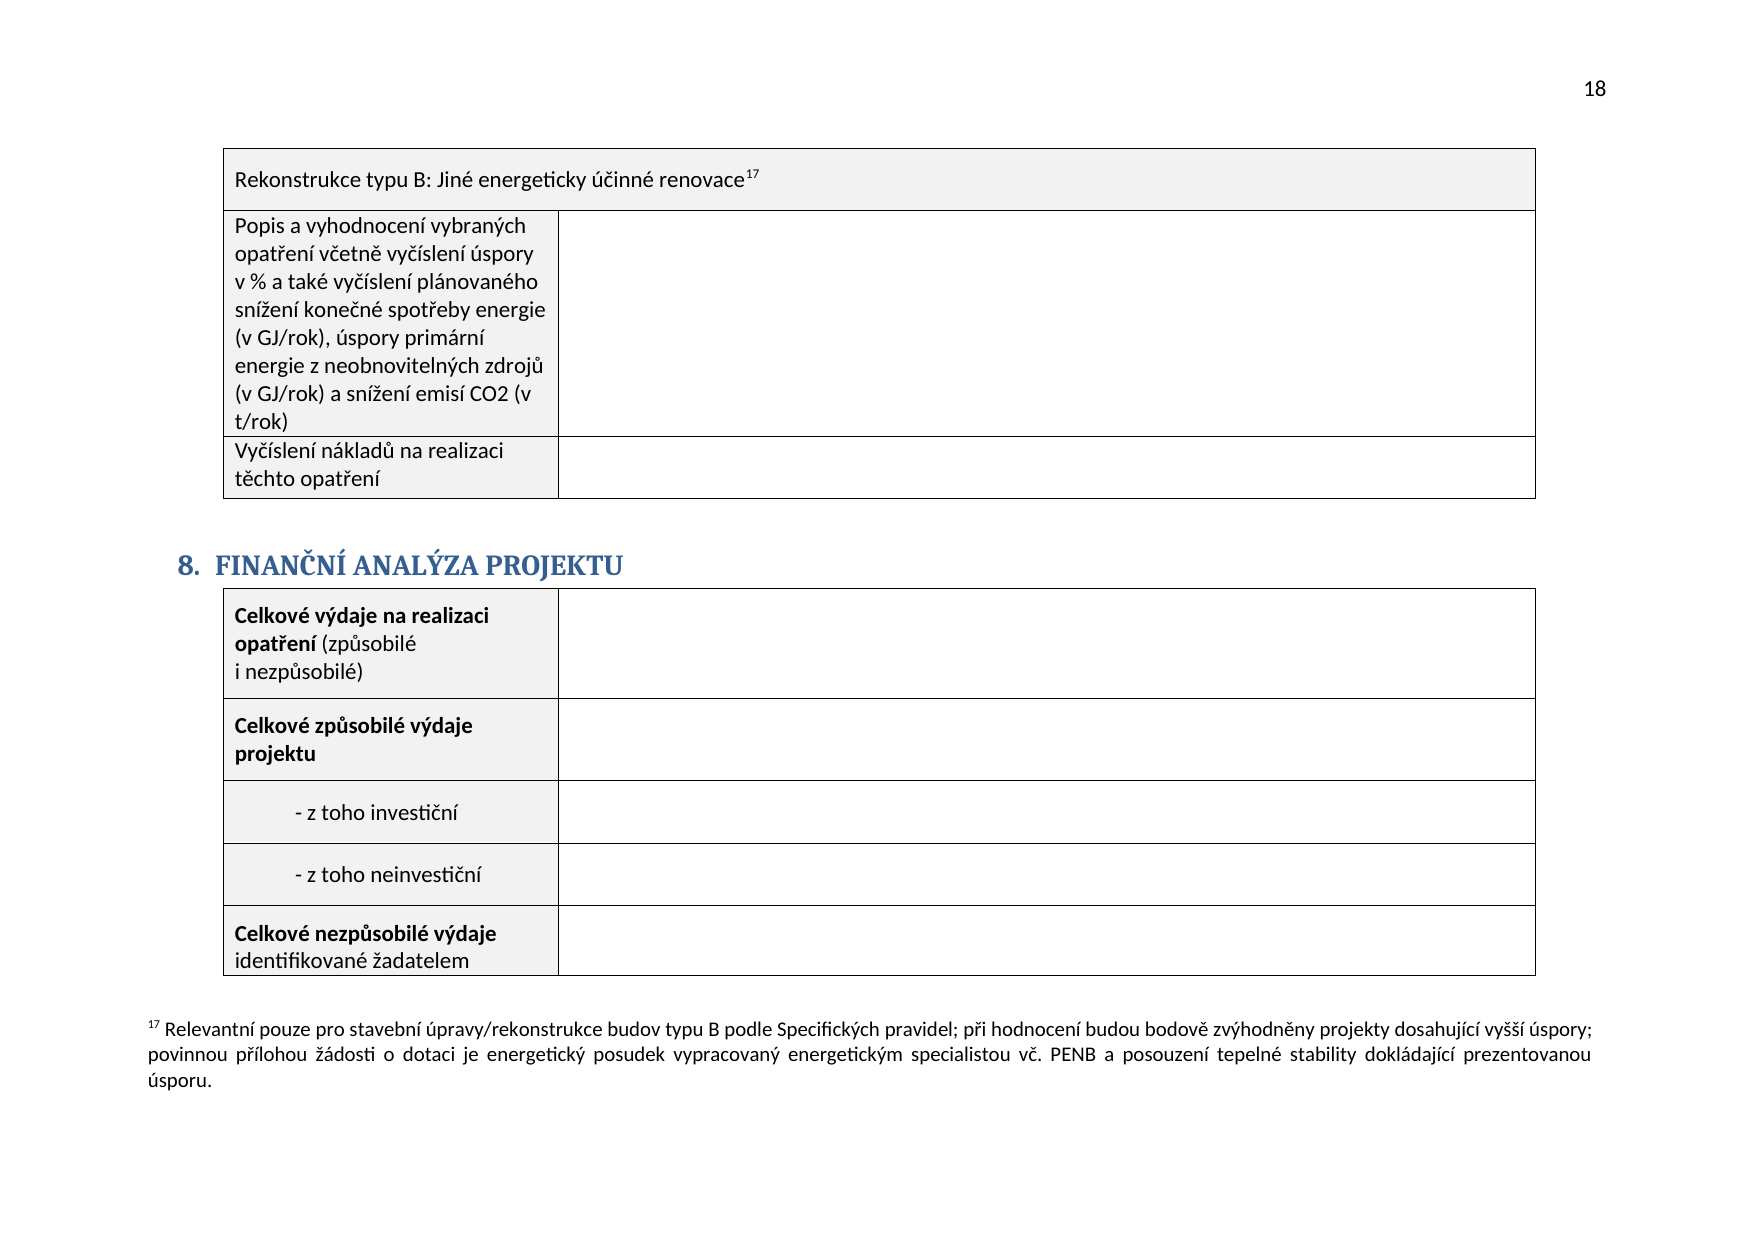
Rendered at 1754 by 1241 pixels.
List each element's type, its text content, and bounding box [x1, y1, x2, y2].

table_header Celkové výdaje na realizaci opatření (způsobilé i nezpůsobilé) [224, 589, 558, 698]
table_cell [559, 844, 1535, 905]
table_cell Celkové způsobilé výdaje projektu [224, 699, 558, 780]
table_cell - z toho investiční [224, 781, 558, 842]
table_cell [559, 437, 1535, 498]
table_cell [559, 699, 1535, 780]
subtitle FINANČNÍ ANALÝZA PROJEKTU [177, 549, 1606, 583]
table_cell [559, 211, 1535, 436]
table_cell [559, 781, 1535, 842]
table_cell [224, 906, 558, 975]
table_cell - z toho neinvestiční [224, 844, 558, 905]
table_header [559, 589, 1535, 698]
table_cell [559, 906, 1535, 975]
table_cell Rekonstrukce typu B: Jiné energeticky účinné renovace [224, 149, 1535, 210]
table_cell Vyčíslení nákladů na realizaci těchto opatření [224, 437, 558, 498]
table_cell Popis a vyhodnocení vybraných opatření včetně vyčíslení úspory v % a také vyčíslení plánovaného snížení konečné spotřeby energie (v GJ/rok), úspory primární energie z neobnovitelných zdrojů (v GJ/rok) a snížení emisí CO2 (v t/rok) [224, 211, 558, 436]
